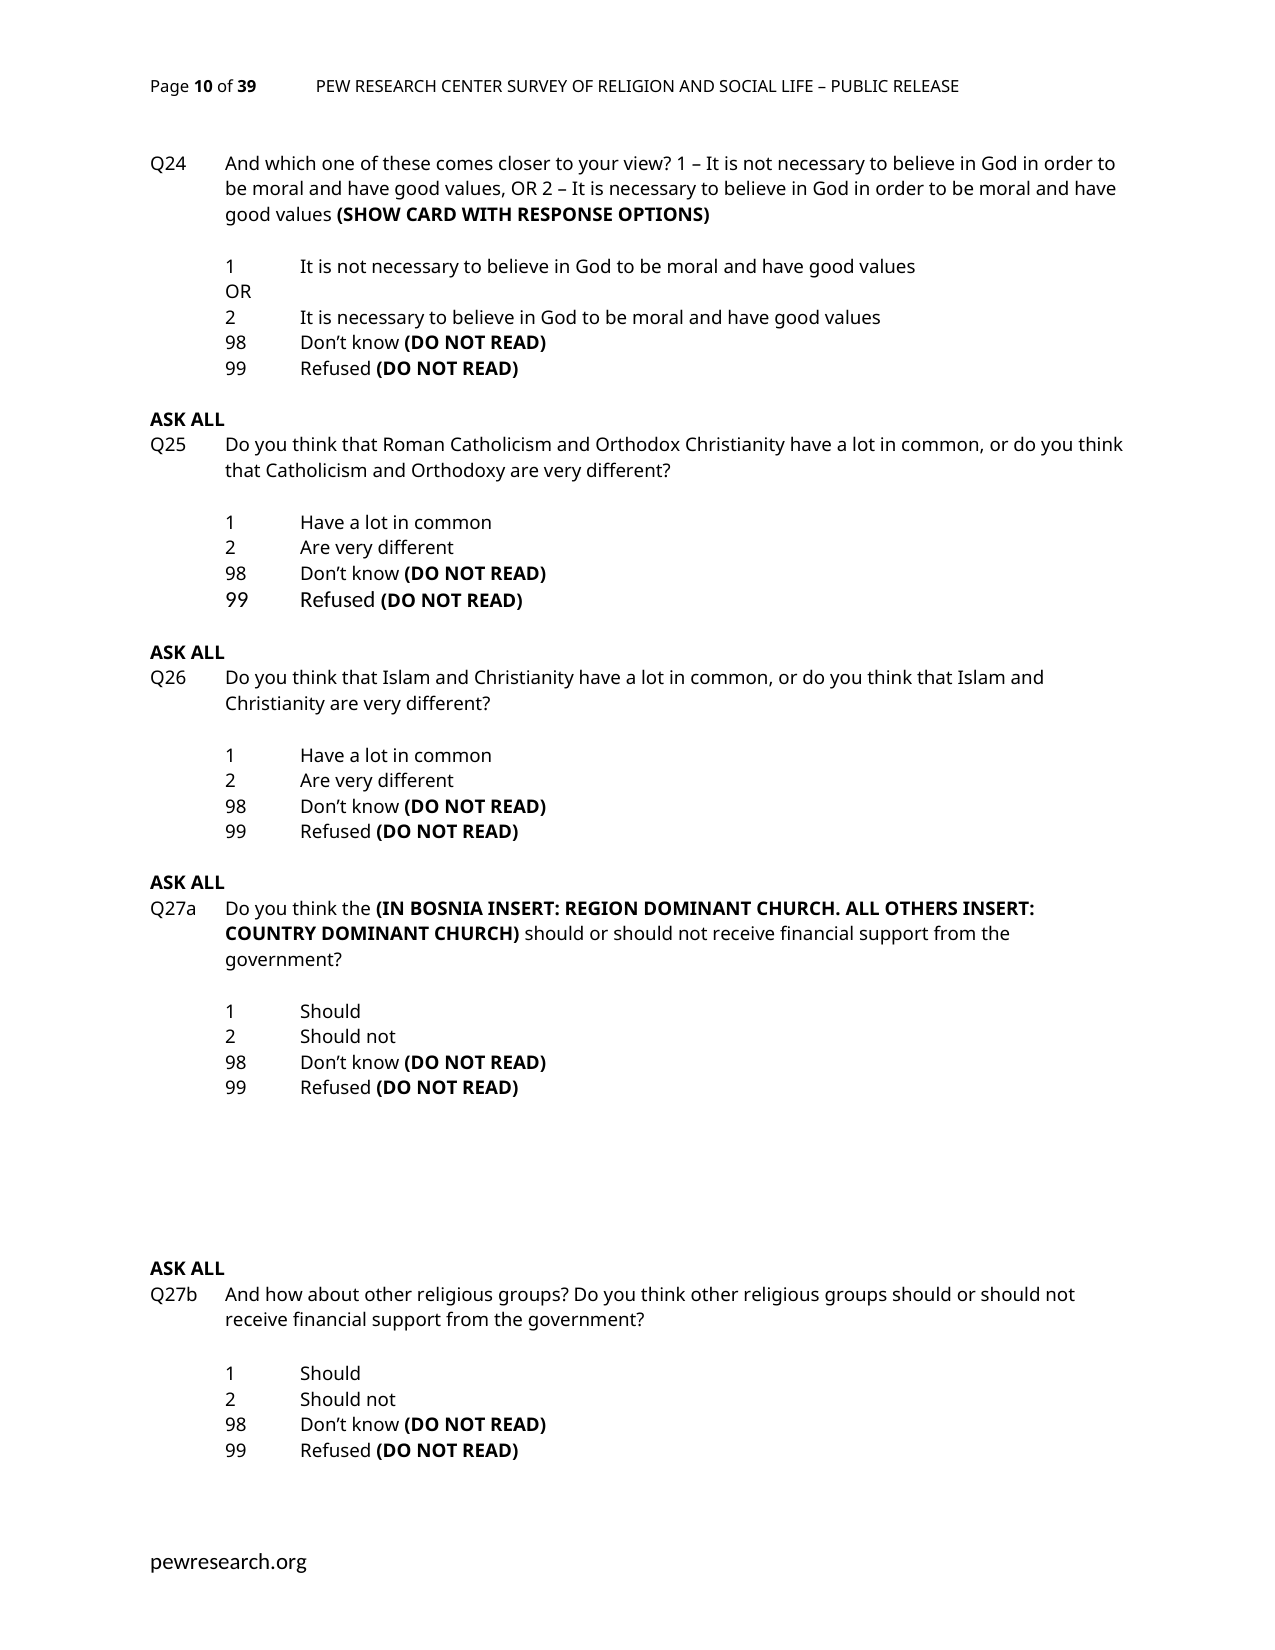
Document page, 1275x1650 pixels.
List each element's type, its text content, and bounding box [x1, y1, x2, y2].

text 1 Should [225, 1360, 1125, 1386]
text 2 It is necessary to believe in God to be moral and have good values [225, 304, 1125, 329]
text 98 Don’t know (DO NOT READ) [225, 1411, 1125, 1437]
text 1 It is not necessary to believe in God to be moral and have good values [225, 253, 1125, 278]
text 2 Are very different [225, 767, 1125, 793]
text 98 Don’t know (DO NOT READ) [225, 793, 1125, 818]
text 98 Don’t know (DO NOT READ) [225, 329, 1125, 355]
text ASK ALL [150, 869, 1125, 895]
text 1 Should [225, 998, 1125, 1023]
text 1 Have a lot in common [225, 509, 1125, 534]
text 99 Refused (DO NOT READ) [225, 1074, 1125, 1100]
text 99 Refused (DO NOT READ) [225, 1437, 1125, 1462]
text Q27a Do you think the (IN BOSNIA INSERT: REGION DOMINANT CHURCH. ALL OTHERS INSERT: COUNTRY DOMINANT CHURCH) should or should not receive financial support from the government? [150, 895, 1125, 972]
text 99 Refused (DO NOT READ) [225, 355, 1125, 381]
text 98 Don’t know (DO NOT READ) [225, 1049, 1125, 1074]
text ASK ALL [150, 639, 1125, 664]
text Q24 And which one of these comes closer to your view? 1 – It is not necessary to believe in God in order to be moral and have good values, OR 2 – It is necessary to believe in God in order to be moral and have good values (SHOW CARD WITH RESPONSE OPTIONS) [150, 150, 1125, 227]
text 2 Should not [225, 1386, 1125, 1411]
text 2 Are very different [225, 534, 1125, 560]
text Q25 Do you think that Roman Catholicism and Orthodox Christianity have a lot in common, or do you think that Catholicism and Orthodoxy are very different? [150, 432, 1125, 483]
text Q26 Do you think that Islam and Christianity have a lot in common, or do you think that Islam and Christianity are very different? [150, 664, 1125, 716]
text 99 Refused (DO NOT READ) [150, 586, 1125, 613]
text 1 Have a lot in common [225, 742, 1125, 767]
text 2 Should not [225, 1023, 1125, 1049]
text Q27b And how about other religious groups? Do you think other religious groups should or should not receive financial support from the government? [150, 1281, 1125, 1332]
text ASK ALL [150, 406, 1125, 432]
text ASK ALL [150, 1256, 1125, 1281]
text 99 Refused (DO NOT READ) [225, 818, 1125, 844]
text OR [225, 278, 1125, 304]
text 98 Don’t know (DO NOT READ) [225, 560, 1125, 586]
